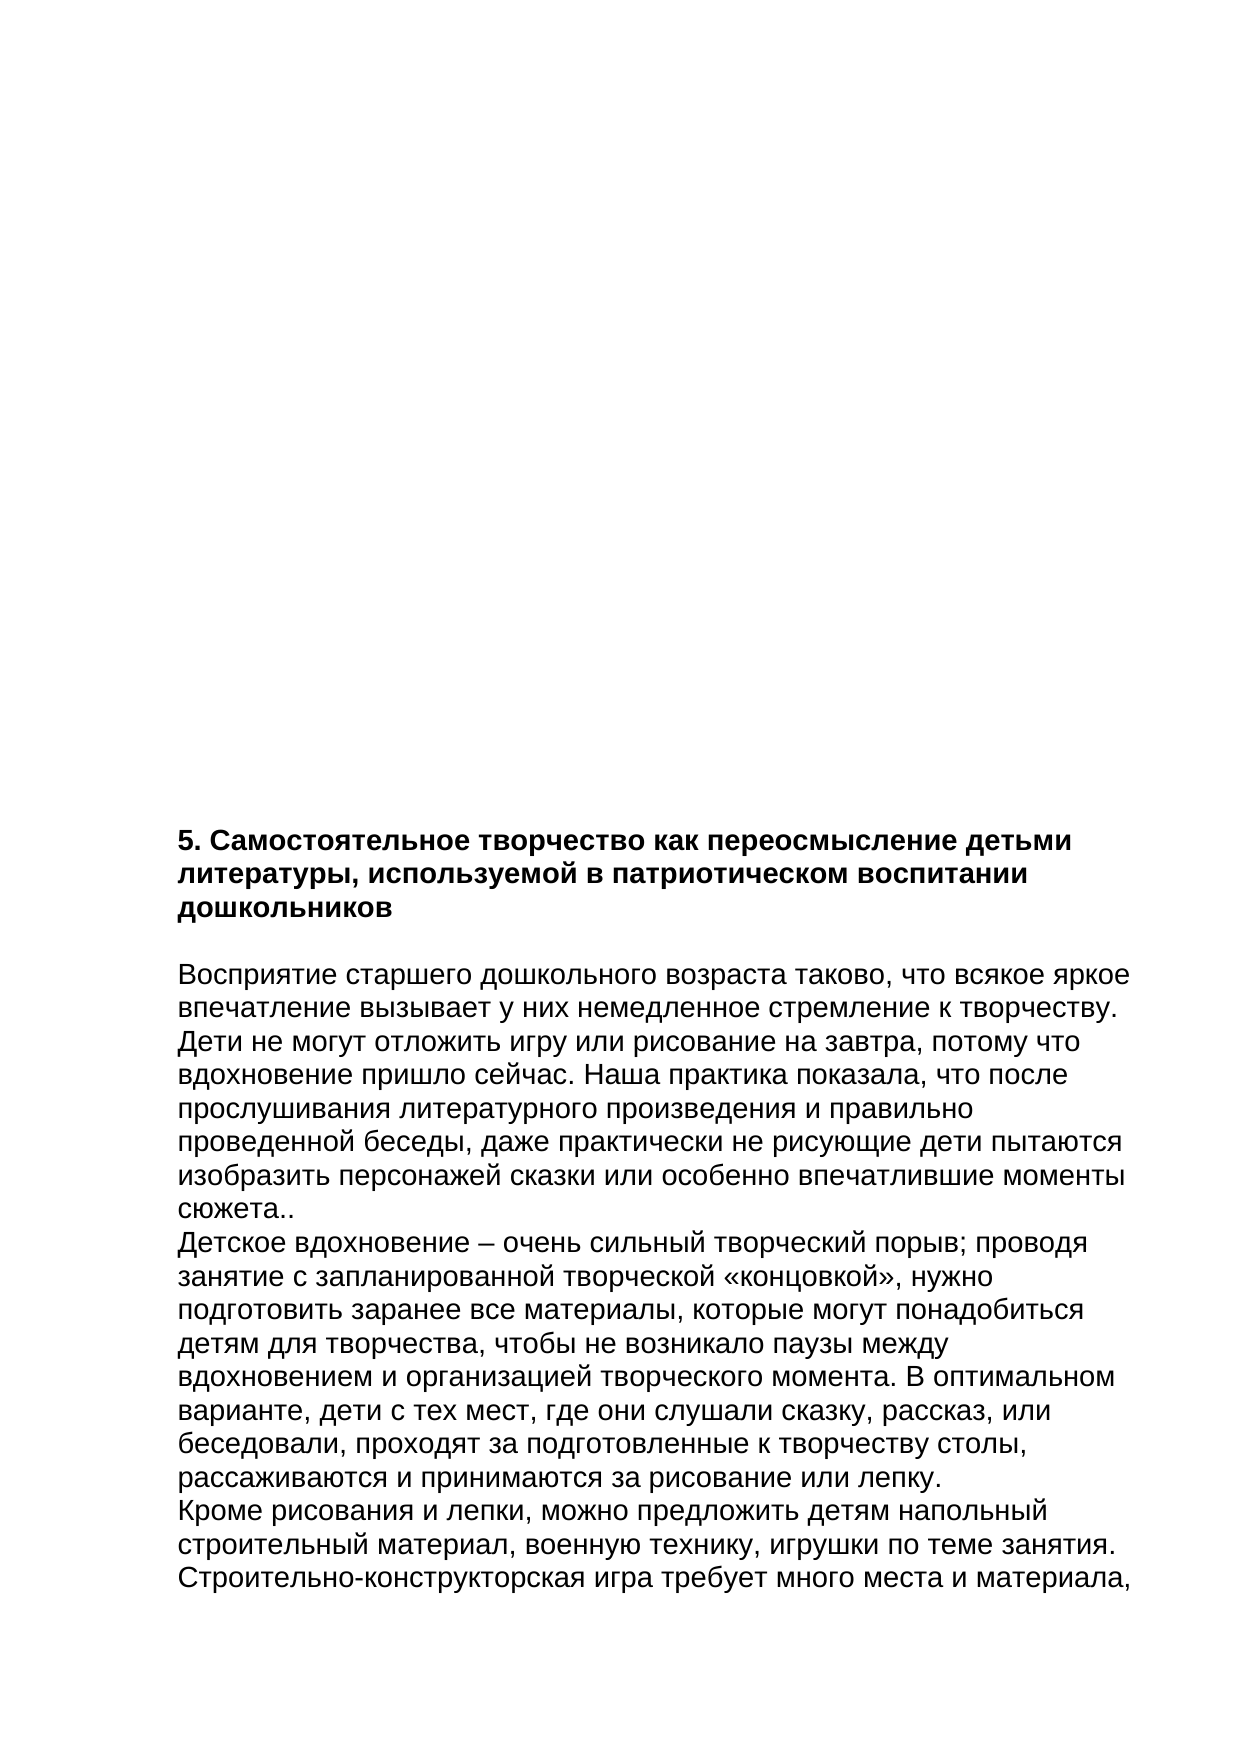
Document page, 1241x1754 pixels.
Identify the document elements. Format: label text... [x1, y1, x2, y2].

text 5. Самостоятельное творчество как переосмысление детьми литературы, используемой в патриотическом воспитании дошкольников [177, 822, 1152, 923]
text Детское вдохновение – очень сильный творческий порыв; проводя занятие с запланированной творческой «концовкой», нужно подготовить заранее все материалы, которые могут понадобиться детям для творчества, чтобы не возникало паузы между вдохновением и организацией творческого момента. В оптимальном варианте, дети с тех мест, где они слушали сказку, рассказ, или беседовали, проходят за подготовленные к творчеству столы, рассаживаются и принимаются за рисование или лепку. [177, 1225, 1152, 1493]
text Восприятие старшего дошкольного возраста таково, что всякое яркое впечатление вызывает у них немедленное стремление к творчеству. Дети не могут отложить игру или рисование на завтра, потому что вдохновение пришло сейчас. Наша практика показала, что после прослушивания литературного произведения и правильно проведенной беседы, даже практически не рисующие дети пытаются изобразить персонажей сказки или особенно впечатлившие моменты сюжета.. [177, 957, 1152, 1225]
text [177, 1493, 1152, 1594]
